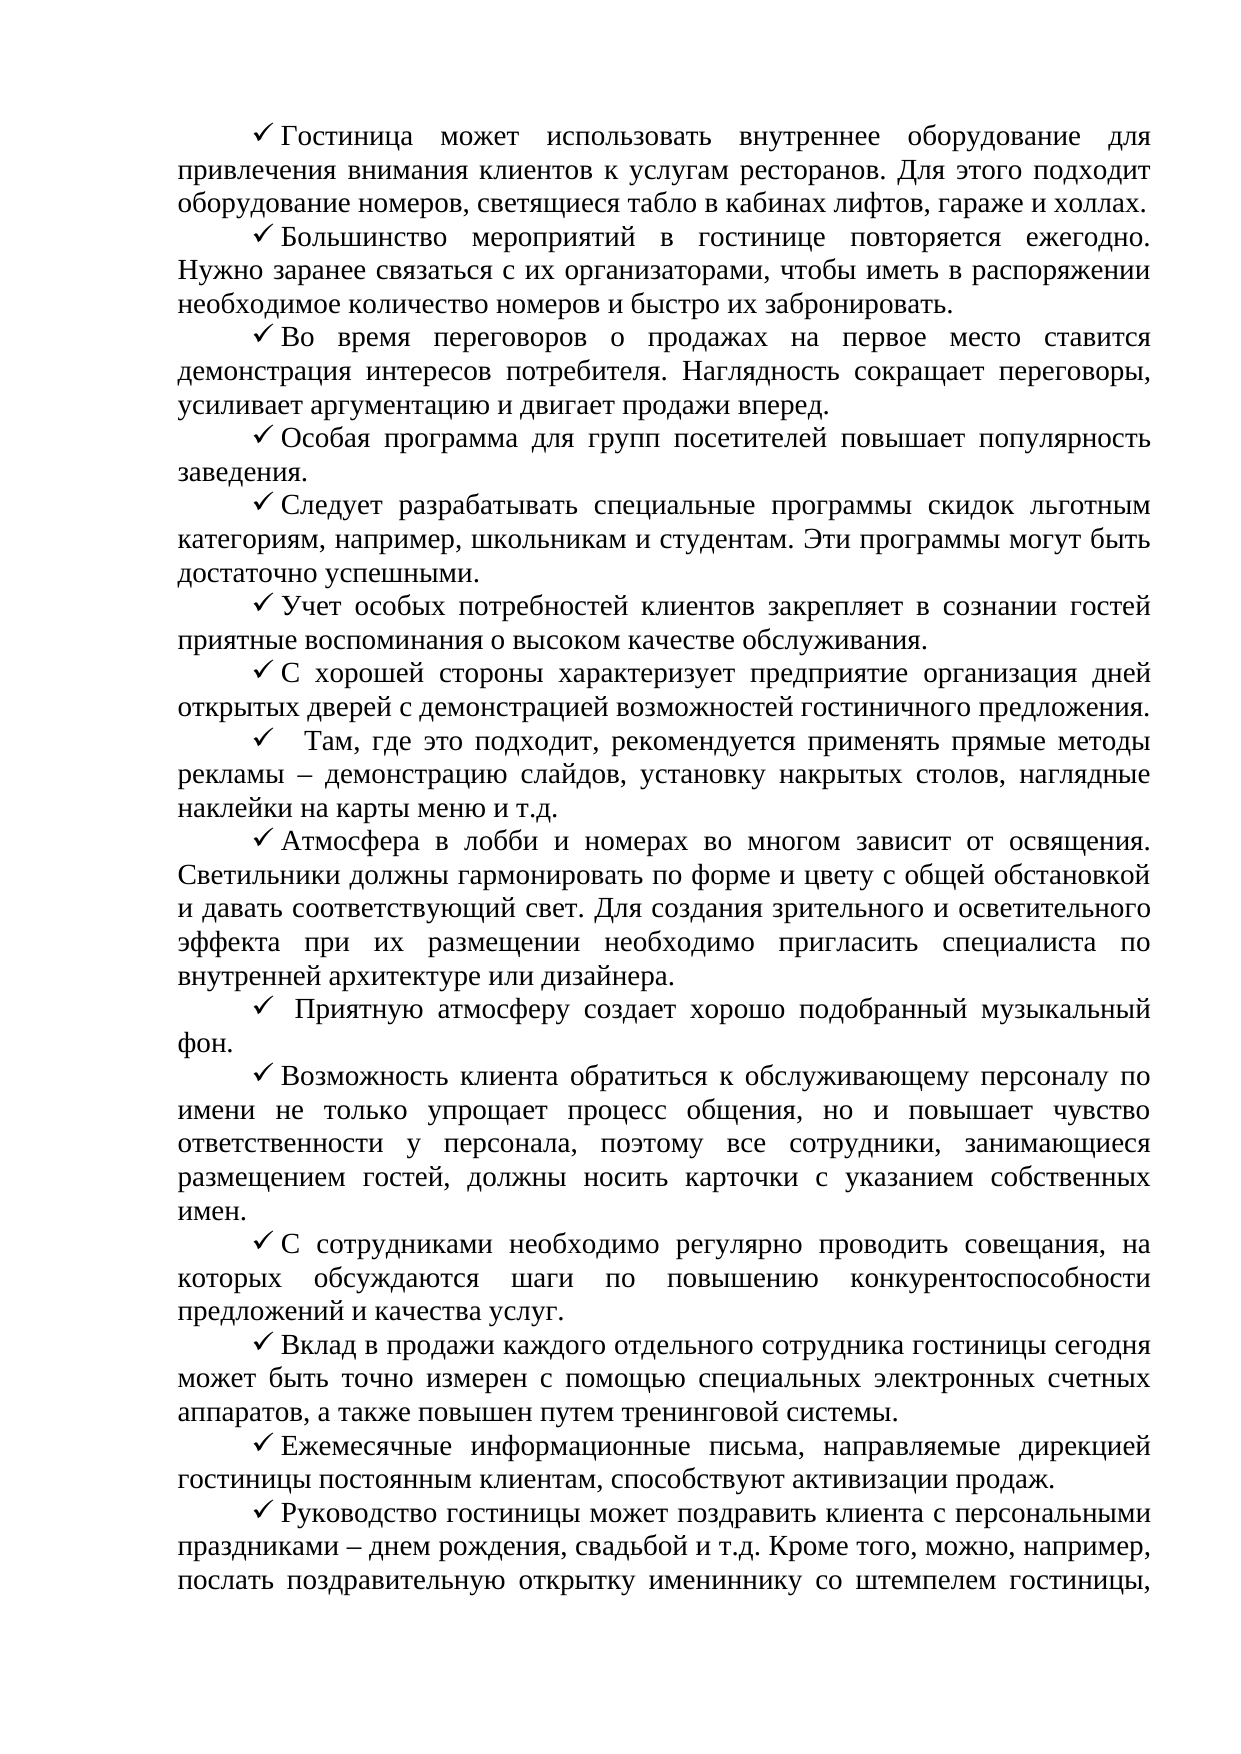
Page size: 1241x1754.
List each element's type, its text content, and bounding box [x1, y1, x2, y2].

list Возможность клиента обратиться к обслуживающему персоналу по имени не только упрощает процесс общения, но и повышает чувство ответственности у персонала, поэтому все сотрудники, занимающиеся размещением гостей, должны носить карточки с указанием собственных имен. [177, 1058, 1152, 1226]
list Вклад в продажи каждого отдельного сотрудника гостиницы сегодня может быть точно измерен с помощью специальных электронных счетных аппаратов, а также повышен путем тренинговой системы. [177, 1327, 1152, 1428]
list Там, где это подходит, рекомендуется применять прямые методы рекламы – демонстрацию слайдов, установку накрытых столов, наглядные наклейки на карты меню и т.д. [177, 723, 1152, 823]
list Особая программа для групп посетителей повышает популярность заведения. [177, 420, 1152, 487]
list Гостиница может использовать внутреннее оборудование для привлечения внимания клиентов к услугам ресторанов. Для этого подходит оборудование номеров, светящиеся табло в кабинах лифтов, гараже и холлах. [177, 118, 1152, 219]
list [177, 1495, 1152, 1596]
list Учет особых потребностей клиентов закрепляет в сознании гостей приятные воспоминания о высоком качестве обслуживания. [177, 588, 1152, 655]
list С сотрудниками необходимо регулярно проводить совещания, на которых обсуждаются шаги по повышению конкурентоспособности предложений и качества услуг. [177, 1226, 1152, 1327]
list Приятную атмосферу создает хорошо подобранный музыкальный фон. [177, 991, 1152, 1058]
list Атмосфера в лобби и номерах во многом зависит от освящения. Светильники должны гармонировать по форме и цвету с общей обстановкой и давать соответствующий свет. Для создания зрительного и осветительного эффекта при их размещении необходимо пригласить специалиста по внутренней архитектуре или дизайнера. [177, 823, 1152, 991]
list Большинство мероприятий в гостинице повторяется ежегодно. Нужно заранее связаться с их организаторами, чтобы иметь в распоряжении необходимое количество номеров и быстро их забронировать. [177, 219, 1152, 319]
list Во время переговоров о продажах на первое место ставится демонстрация интересов потребителя. Наглядность сокращает переговоры, усиливает аргументацию и двигает продажи вперед. [177, 319, 1152, 420]
list Ежемесячные информационные письма, направляемые дирекцией гостиницы постоянным клиентам, способствуют активизации продаж. [177, 1428, 1152, 1495]
list С хорошей стороны характеризует предприятие организация дней открытых дверей с демонстрацией возможностей гостиничного предложения. [177, 655, 1152, 723]
list Следует разрабатывать специальные программы скидок льготным категориям, например, школьникам и студентам. Эти программы могут быть достаточно успешными. [177, 487, 1152, 588]
